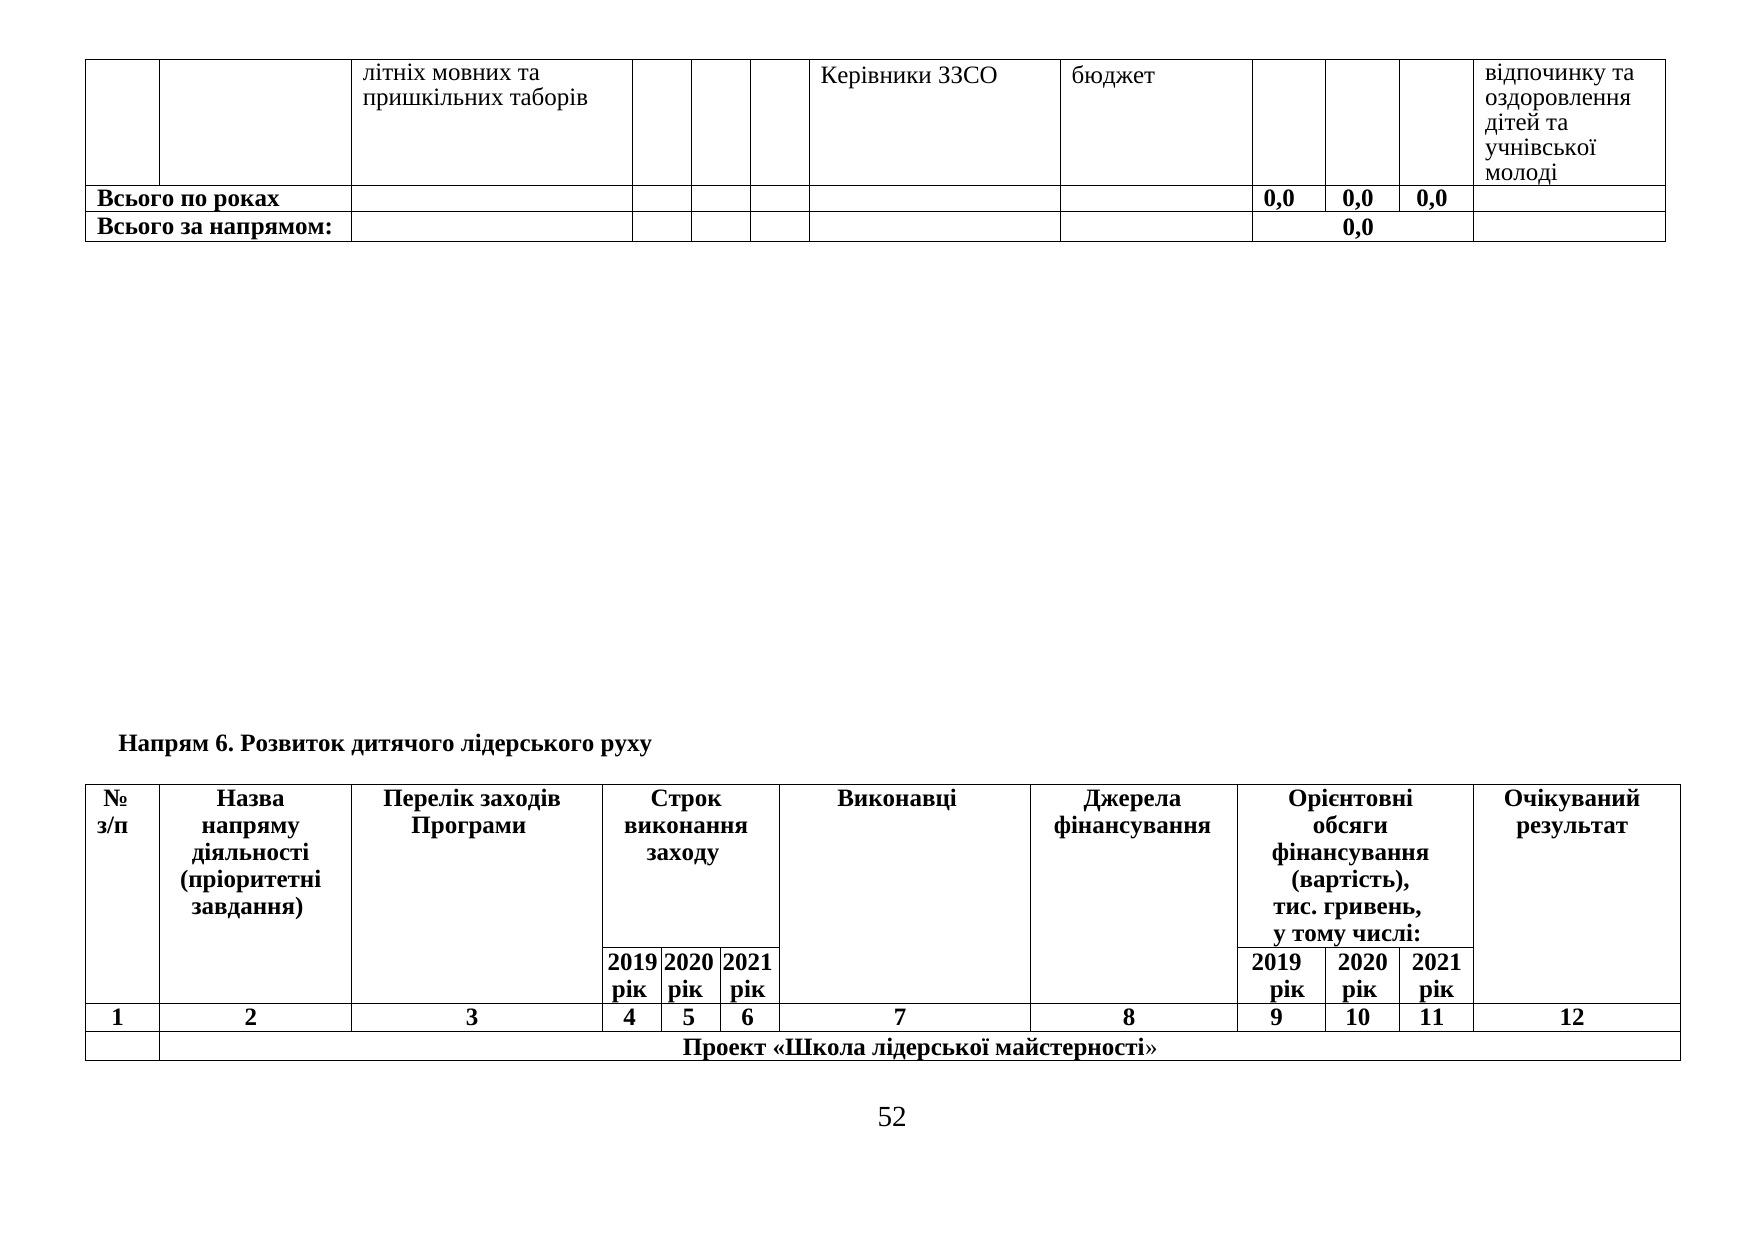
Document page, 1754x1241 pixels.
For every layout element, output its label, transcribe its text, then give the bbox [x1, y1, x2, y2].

table_cell [810, 186, 1060, 211]
table_cell 2 [160, 1004, 351, 1031]
table_cell 11 [1400, 1004, 1473, 1031]
table_cell 4 [603, 1004, 661, 1031]
table_cell Всього по роках [86, 186, 351, 211]
table_cell + [751, 60, 809, 185]
table_cell [751, 186, 809, 211]
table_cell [352, 60, 632, 185]
table_header Назва напряму діяльності (пріоритетні завдання) [160, 785, 351, 1002]
table_cell [810, 212, 1060, 241]
table_cell 2019 рік [603, 948, 661, 1002]
table_cell [352, 212, 632, 241]
table_cell 0,0 [1253, 186, 1325, 211]
table_cell 0,0 [1326, 186, 1399, 211]
table_cell 5 [662, 1004, 720, 1031]
table_cell - [1253, 60, 1325, 185]
table_cell 2021 рік [721, 948, 779, 1002]
table_cell 2020 рік [1326, 948, 1399, 1002]
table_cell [1474, 60, 1665, 185]
table_header Строк виконання заходу [603, 785, 779, 947]
table_cell [692, 186, 750, 211]
table_cell [1474, 186, 1665, 211]
table_cell 9 [1238, 1004, 1325, 1031]
table_cell [352, 186, 632, 211]
table_cell [1474, 212, 1665, 241]
table_cell 0,0 [1400, 186, 1473, 211]
table_header Виконавці [780, 785, 1030, 1002]
table_cell [751, 212, 809, 241]
table_header Джерела фінансування [1031, 785, 1237, 1002]
table_cell 0,0 [1253, 212, 1473, 241]
table_cell [86, 1032, 159, 1060]
table_cell Проект «Школа лідерської майстерності» [160, 1032, 1680, 1060]
table_header Очікуваний результат [1474, 785, 1680, 1002]
text Напрям 6. Розвиток дитячого лідерського руху [118, 729, 1655, 757]
table_header Перелік заходів Програми [352, 785, 602, 1002]
table_cell + [692, 60, 750, 185]
table_cell Всього за напрямом: [86, 212, 351, 241]
table_cell 8 [1031, 1004, 1237, 1031]
table_cell Міський бюджет [1061, 60, 1252, 185]
table_cell 1 [86, 1004, 159, 1031]
table_cell 12 [1474, 1004, 1680, 1031]
table_cell + [633, 60, 691, 185]
table_cell - [1326, 60, 1399, 185]
table_cell - [1400, 60, 1473, 185]
table_cell [1061, 186, 1252, 211]
table_cell [633, 212, 691, 241]
table_cell [692, 212, 750, 241]
table_cell 7 [780, 1004, 1030, 1031]
table_cell [633, 186, 691, 211]
table_cell 2019 рік [1238, 948, 1325, 1002]
table_cell 2021 рік [1400, 948, 1473, 1002]
table_cell 10 [1326, 1004, 1399, 1031]
table_cell 3 [352, 1004, 602, 1031]
table_header Орієнтовні обсяги фінансування (вартість), тис. гривень, у тому числі: [1238, 785, 1473, 947]
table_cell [810, 60, 1060, 185]
table_cell [1061, 212, 1252, 241]
table_cell 2020 рік [662, 948, 720, 1002]
table_header № з/п [86, 785, 159, 1002]
table_cell 6 [721, 1004, 779, 1031]
